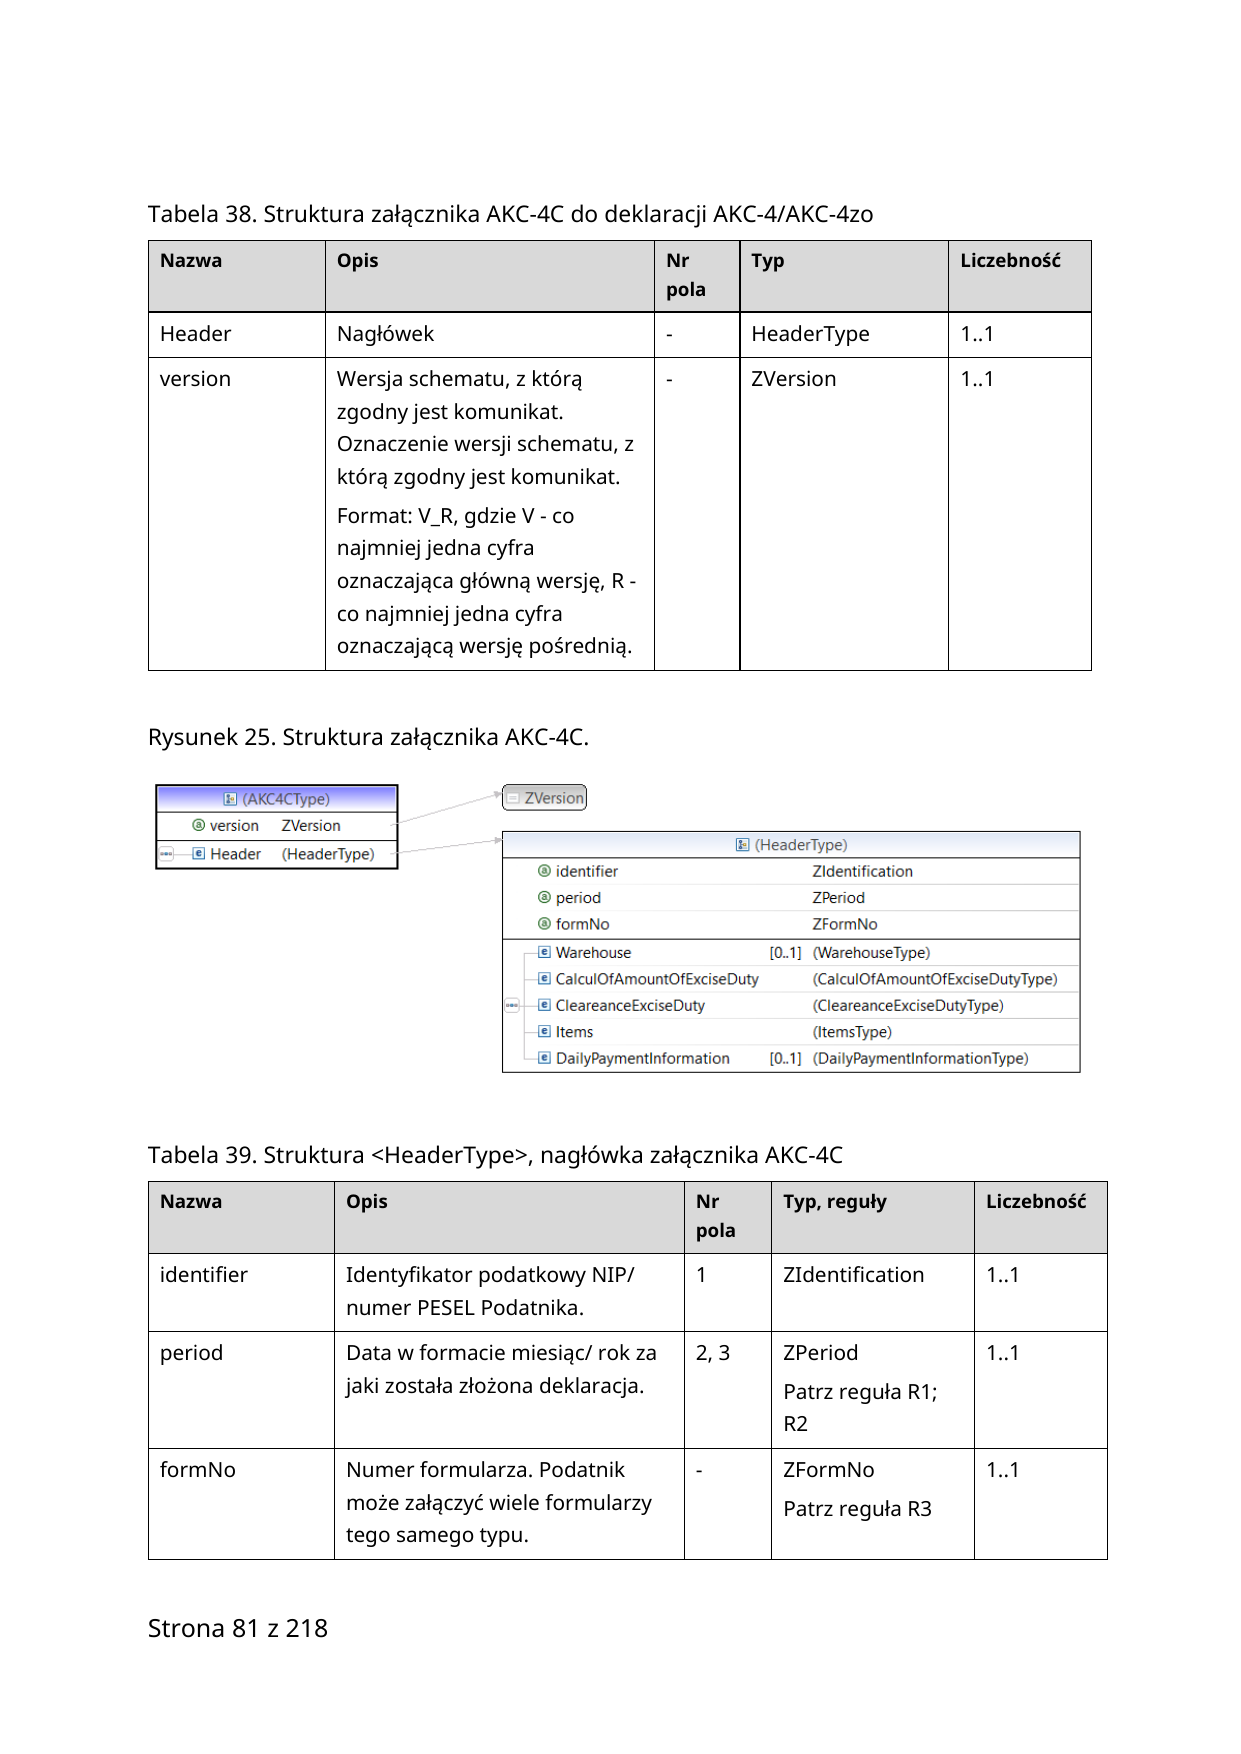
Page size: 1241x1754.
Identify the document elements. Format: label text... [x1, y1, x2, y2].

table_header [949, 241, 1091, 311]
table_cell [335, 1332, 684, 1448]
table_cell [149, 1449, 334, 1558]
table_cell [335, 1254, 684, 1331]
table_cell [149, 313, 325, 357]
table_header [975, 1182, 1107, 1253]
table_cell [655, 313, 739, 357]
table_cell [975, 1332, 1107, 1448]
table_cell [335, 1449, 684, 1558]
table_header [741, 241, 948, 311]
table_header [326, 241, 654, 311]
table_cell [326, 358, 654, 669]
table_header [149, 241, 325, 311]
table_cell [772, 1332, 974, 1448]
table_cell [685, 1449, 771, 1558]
text Rysunek 25. Struktura załącznika AKC-4C. [148, 721, 1092, 752]
text Tabela 39. Struktura <HeaderType>, nagłówka załącznika AKC-4C [148, 1139, 1092, 1170]
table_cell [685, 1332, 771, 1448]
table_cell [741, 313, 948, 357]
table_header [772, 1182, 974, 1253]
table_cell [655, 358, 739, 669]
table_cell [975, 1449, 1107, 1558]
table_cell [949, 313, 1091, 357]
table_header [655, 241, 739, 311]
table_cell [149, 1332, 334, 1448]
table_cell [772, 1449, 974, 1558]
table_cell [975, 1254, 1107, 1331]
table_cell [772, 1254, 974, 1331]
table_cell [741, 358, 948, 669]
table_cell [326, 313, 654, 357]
picture [147, 773, 1092, 1084]
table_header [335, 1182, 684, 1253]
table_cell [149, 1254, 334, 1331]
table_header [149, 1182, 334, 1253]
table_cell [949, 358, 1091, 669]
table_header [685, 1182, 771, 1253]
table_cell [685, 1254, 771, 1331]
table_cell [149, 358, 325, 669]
text Tabela 38. Struktura załącznika AKC-4C do deklaracji AKC-4/AKC-4zo [148, 198, 1092, 229]
